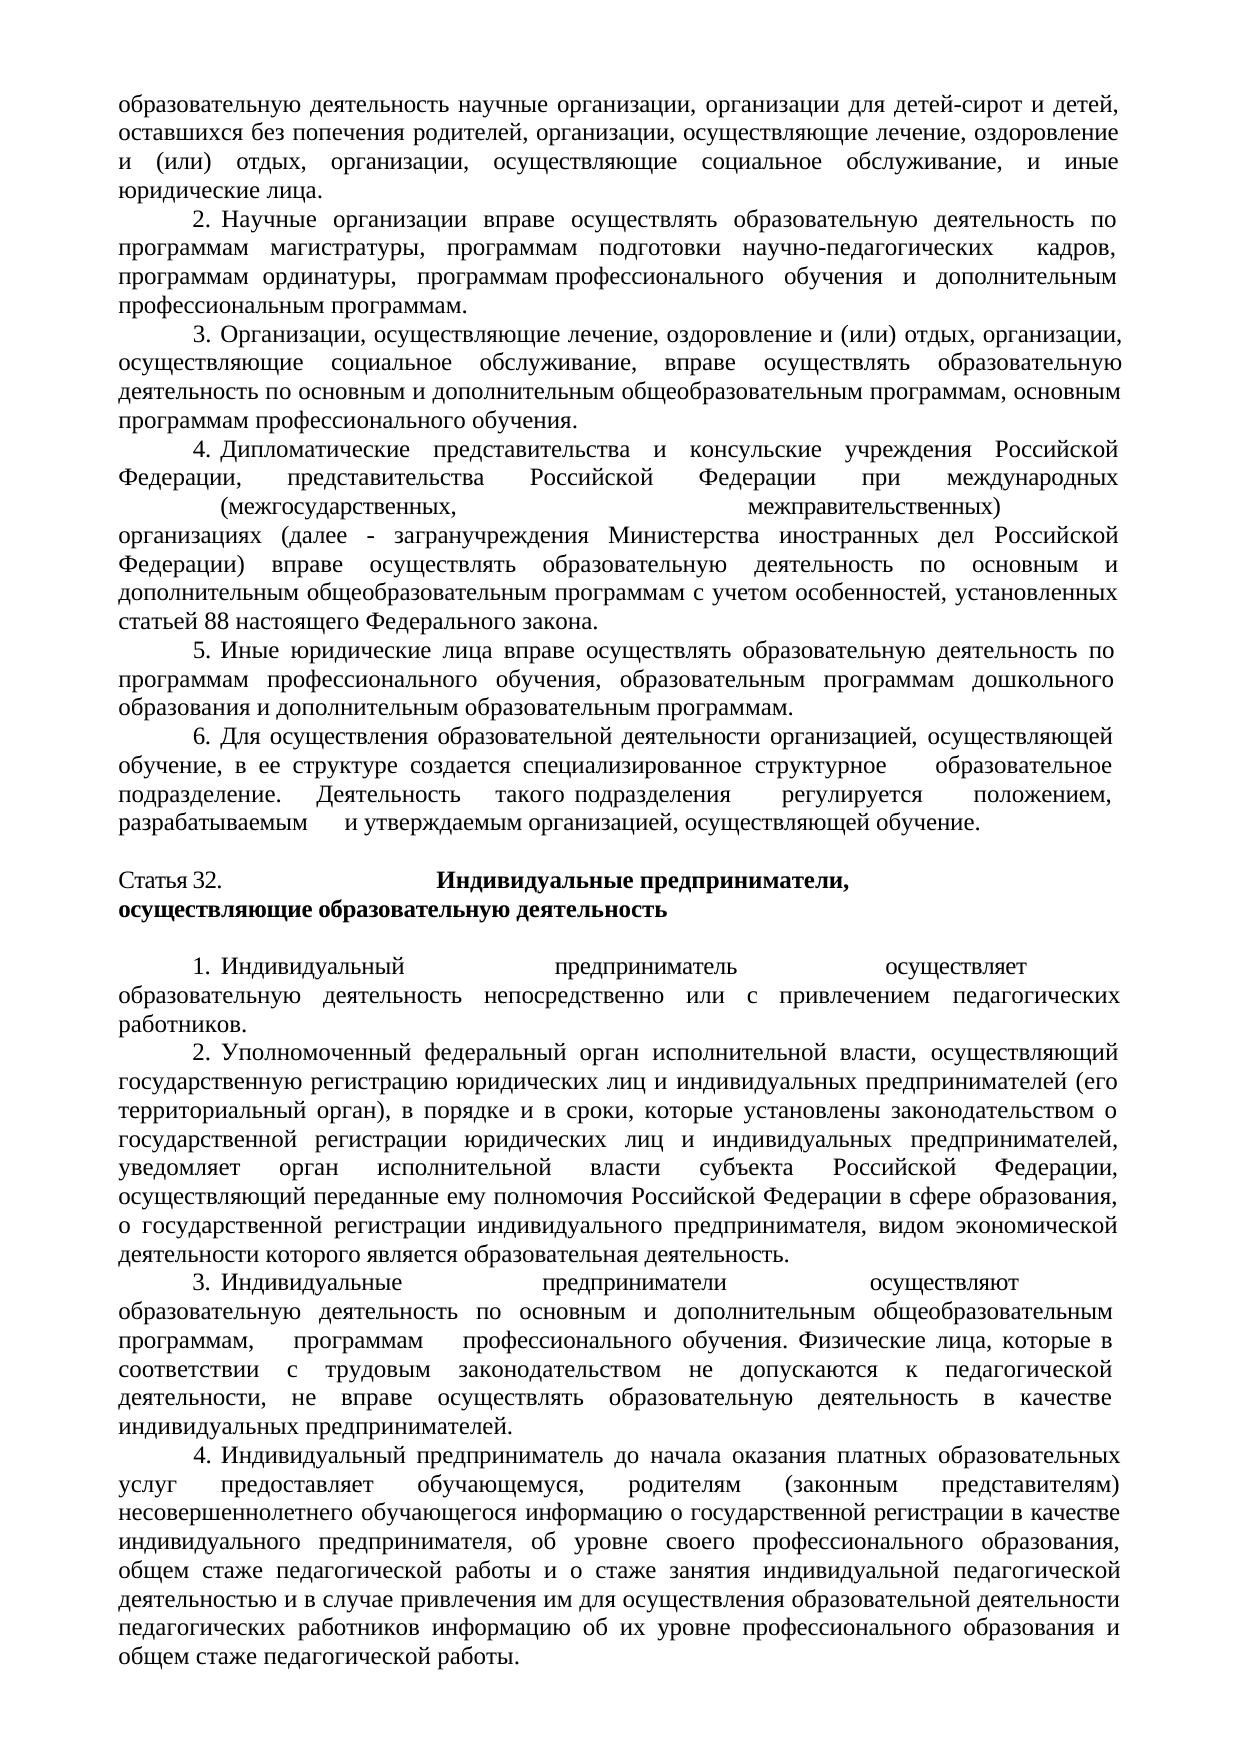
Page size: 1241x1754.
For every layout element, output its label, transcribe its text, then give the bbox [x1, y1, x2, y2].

list Для осуществления образовательной деятельности организацией, осуществляющей обучение, в ее структуре создается специализированное структурное образовательное подразделение. Деятельность такого подразделения регулируется положением, разрабатываемым и утверждаемым организацией, осуществляющей обучение. [118, 721, 1113, 836]
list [118, 89, 1119, 204]
list Дипломатические представительства и консульские учреждения Российской Федерации, представительства Российской Федерации при международных (межгосударственных, межправительственных) организациях (далее - загранучреждения Министерства иностранных дел Российской Федерации) вправе осуществлять образовательную деятельность по основным и дополнительным общеобразовательным программам с учетом особенностей, установленных статьей 88 настоящего Федерального закона. [118, 434, 1118, 635]
list Иные юридические лица вправе осуществлять образовательную деятельность по программам профессионального обучения, образовательным программам дошкольного образования и дополнительным образовательным программам. [118, 635, 1114, 721]
list Индивидуальный предприниматель до начала оказания платных образовательных услуг предоставляет обучающемуся, родителям (законным представителям) несовершеннолетнего обучающегося информацию о государственной регистрации в качестве индивидуального предпринимателя, об уровне своего профессионального образования, общем стаже педагогической работы и о стаже занятия индивидуальной педагогической деятельностью и в случае привлечения им для осуществления образовательной деятельности педагогических работников информацию об их уровне профессионального образования и общем стаже педагогической работы. [118, 1440, 1121, 1670]
list Научные организации вправе осуществлять образовательную деятельность по программам магистратуры, программам подготовки научно-педагогических кадров, программам ординатуры, программам профессионального обучения и дополнительным профессиональным программам. [118, 204, 1117, 319]
list Индивидуальные предприниматели осуществляют образовательную деятельность по основным и дополнительным общеобразовательным программам, программам профессионального обучения. Физические лица, которые в соответствии с трудовым законодательством не допускаются к педагогической деятельности, не вправе осуществлять образовательную деятельность в качестве индивидуальных предпринимателей. [118, 1267, 1113, 1440]
list Индивидуальный предприниматель осуществляет образовательную деятельность непосредственно или с привлечением педагогических работников. [118, 951, 1120, 1037]
text осуществляющие образовательную деятельность [118, 894, 1014, 922]
list Уполномоченный федеральный орган исполнительной власти, осуществляющий государственную регистрацию юридических лиц и индивидуальных предпринимателей (его территориальный орган), в порядке и в сроки, которые установлены законодательством о государственной регистрации юридических лиц и индивидуальных предпринимателей, уведомляет орган исполнительной власти субъекта Российской Федерации, осуществляющий переданные ему полномочия Российской Федерации в сфере образования, о государственной регистрации индивидуального предпринимателя, видом экономической деятельности которого является образовательная деятельность. [118, 1037, 1118, 1267]
list Организации, осуществляющие лечение, оздоровление и (или) отдых, организации, осуществляющие социальное обслуживание, вправе осуществлять образовательную деятельность по основным и дополнительным общеобразовательным программам, основным программам профессионального обучения. [118, 319, 1122, 434]
text Статья 32. Индивидуальные предприниматели, [118, 865, 1122, 894]
